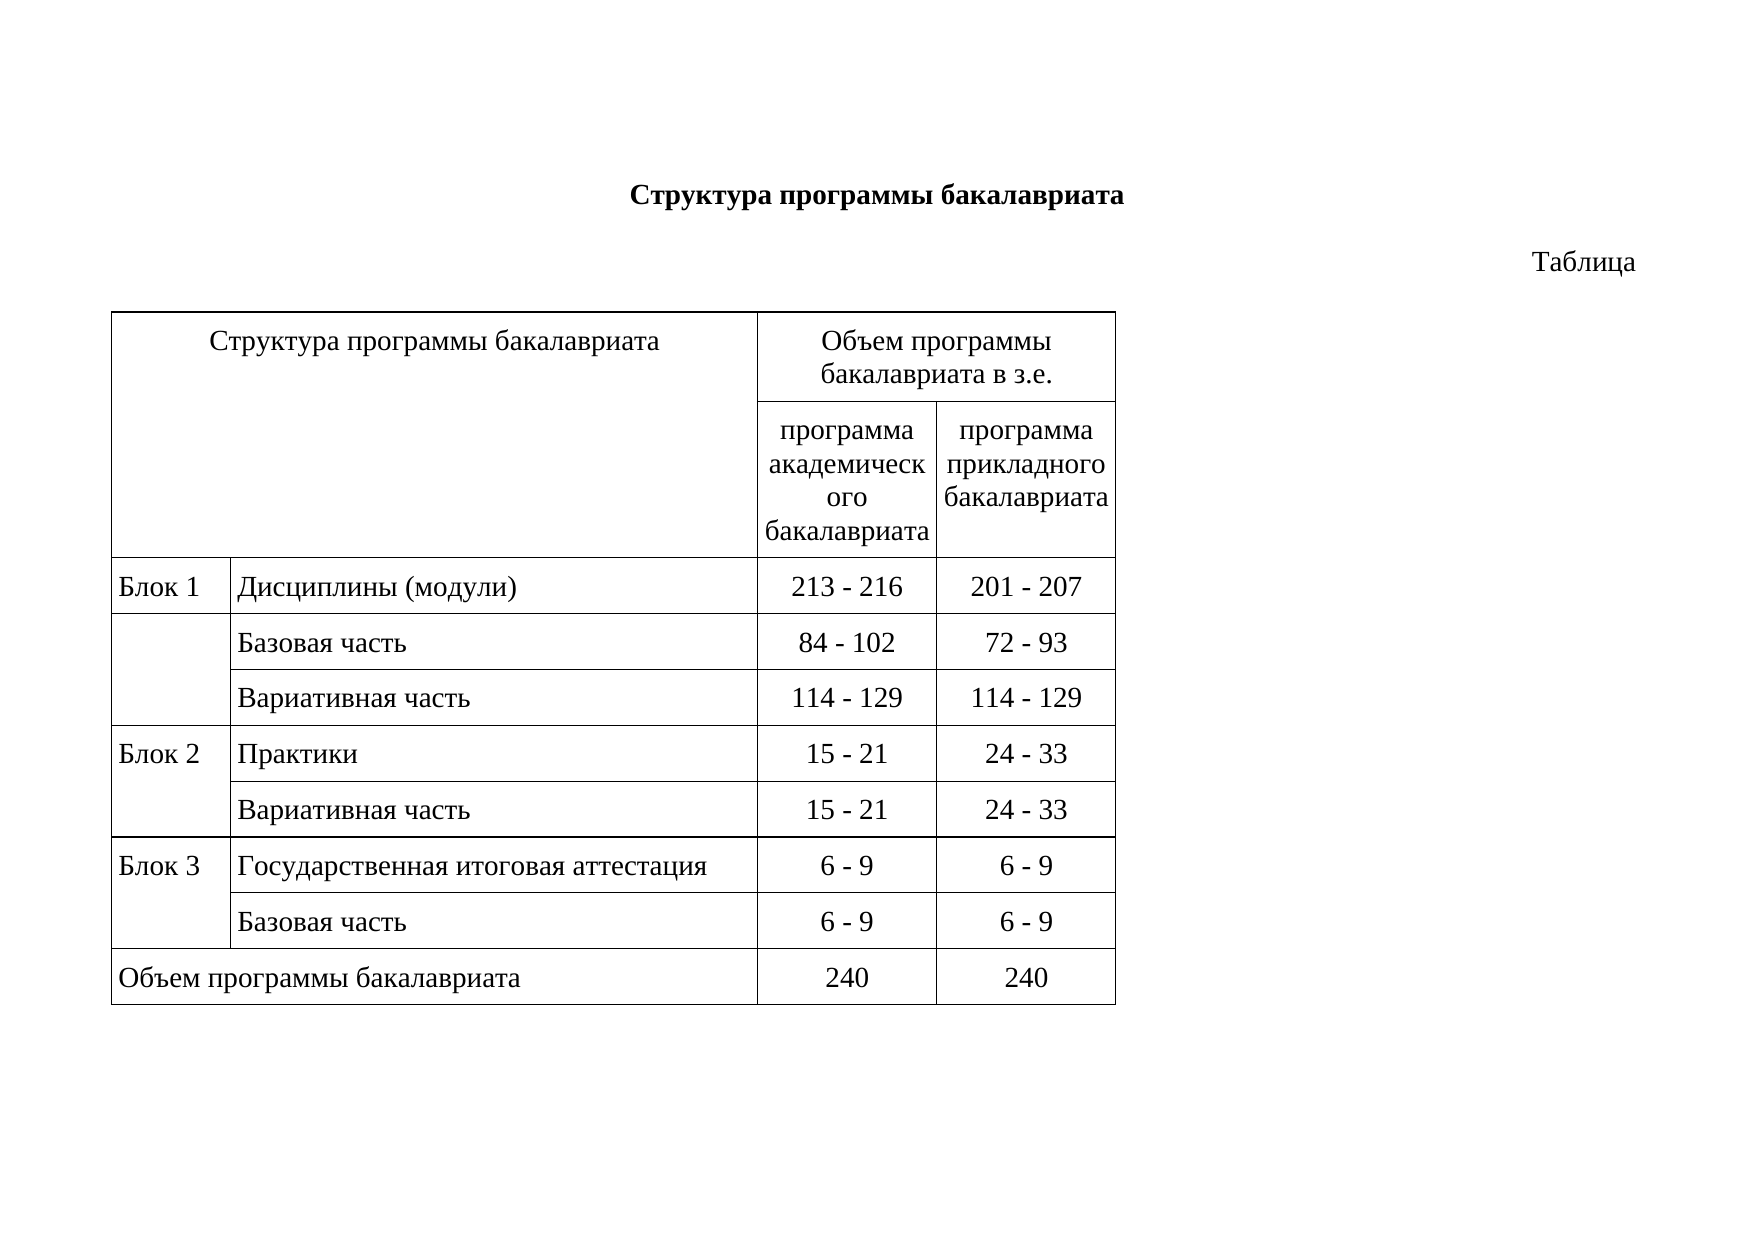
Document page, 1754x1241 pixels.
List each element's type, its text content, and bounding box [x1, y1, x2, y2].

table_cell 201 - 207 [937, 558, 1115, 613]
table_header Объем программы бакалавриата в з.е. [758, 313, 1115, 401]
table_cell программа академического бакалавриата [758, 402, 936, 557]
table_cell [112, 614, 230, 725]
table_cell Блок 3 [112, 838, 230, 948]
table_header Структура программы бакалавриата [112, 313, 757, 557]
table_cell программа прикладного бакалавриата [937, 402, 1115, 557]
table_cell Практики [231, 726, 757, 781]
table_cell Вариативная часть [231, 782, 757, 836]
table_cell 15 - 21 [758, 782, 936, 836]
table_cell 6 - 9 [758, 893, 936, 948]
table_cell 6 - 9 [937, 838, 1115, 892]
table_cell Дисциплины (модули) [231, 558, 757, 613]
table_cell Блок 2 [112, 726, 230, 836]
table_cell 213 - 216 [758, 558, 936, 613]
table_cell 24 - 33 [937, 726, 1115, 781]
table_cell 240 [758, 949, 936, 1004]
table_cell Базовая часть [231, 893, 757, 948]
table_cell 84 - 102 [758, 614, 936, 669]
table_cell 114 - 129 [758, 670, 936, 725]
table_cell 240 [937, 949, 1115, 1004]
table_cell 72 - 93 [937, 614, 1115, 669]
table_cell Блок 1 [112, 558, 230, 613]
title Структура программы бакалавриата [118, 177, 1636, 211]
table_cell 6 - 9 [758, 838, 936, 892]
table_cell 15 - 21 [758, 726, 936, 781]
table_cell 6 - 9 [937, 893, 1115, 948]
table_cell 114 - 129 [937, 670, 1115, 725]
table_cell Вариативная часть [231, 670, 757, 725]
table_cell Объем программы бакалавриата [112, 949, 757, 1004]
table_cell Базовая часть [231, 614, 757, 669]
table_cell Государственная итоговая аттестация [231, 838, 757, 892]
text Таблица [118, 244, 1636, 278]
table_cell 24 - 33 [937, 782, 1115, 836]
